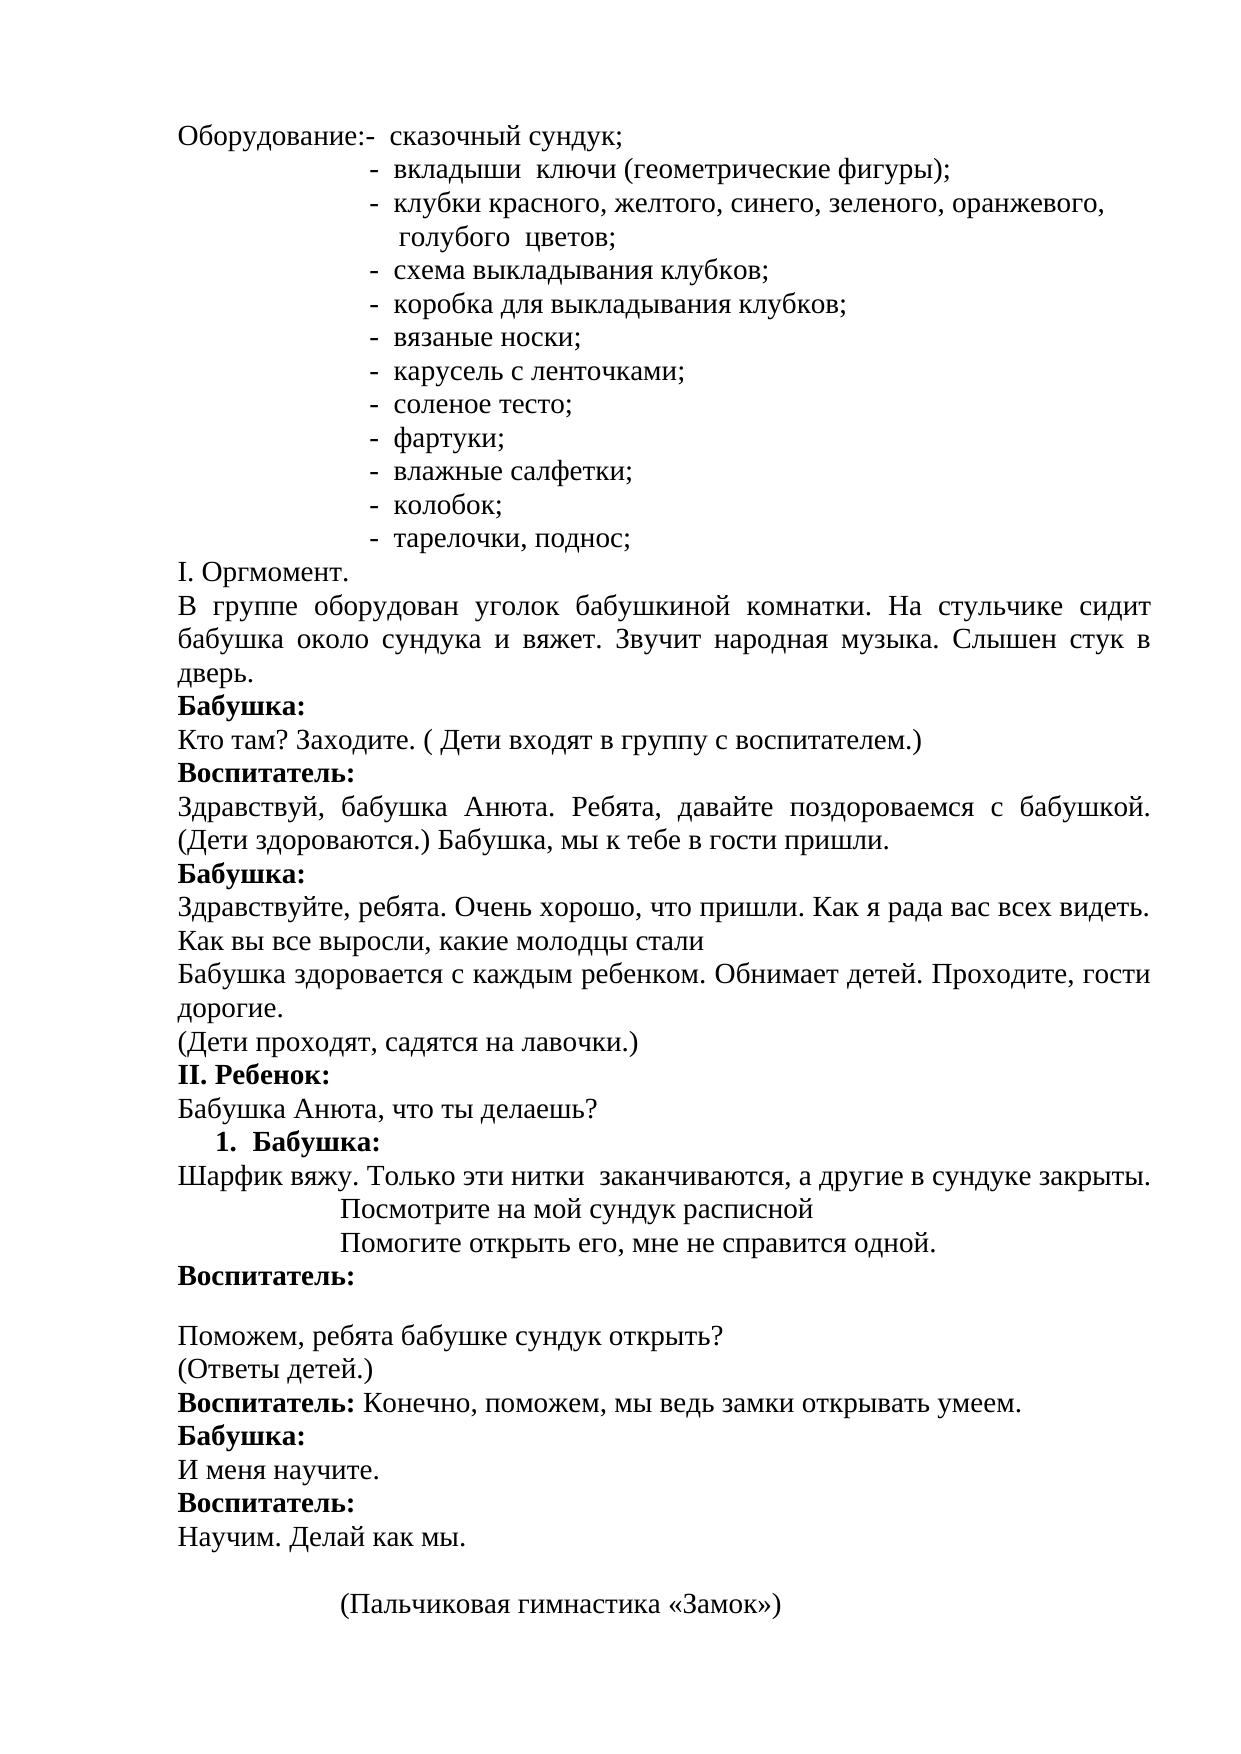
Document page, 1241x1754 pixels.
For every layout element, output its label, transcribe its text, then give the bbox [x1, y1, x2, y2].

list Шарфик вяжу. Только эти нитки заканчиваются, а другие в сундуке закрыты. [177, 1158, 1152, 1191]
list Здравствуй, бабушка Анюта. Ребята, давайте поздороваемся с бабушкой. (Дети здороваются.) Бабушка, мы к тебе в гости пришли. [177, 789, 1152, 856]
list И меня научите. [177, 1452, 1152, 1486]
list В группе оборудован уголок бабушкиной комнатки. На стульчике сидит бабушка около сундука и вяжет. Звучит народная музыка. Слышен стук в дверь. [177, 588, 1152, 688]
list Научим. Делай как мы. [177, 1519, 1152, 1553]
text Воспитатель: [177, 1258, 1152, 1292]
list Бабушка: [177, 1418, 1152, 1452]
list (Дети проходят, садятся на лавочки.) [177, 1024, 1152, 1057]
list Помогите открыть его, мне не справится одной. [177, 1225, 1152, 1258]
text - вкладыши ключи (геометрические фигуры); [177, 152, 1152, 185]
list II. Ребенок: [177, 1057, 1152, 1091]
list Бабушка здоровается с каждым ребенком. Обнимает детей. Проходите, гости дорогие. [177, 957, 1152, 1024]
text - вязаные носки; [177, 319, 1152, 353]
text Воспитатель: Конечно, поможем, мы ведь замки открывать умеем. [177, 1385, 1152, 1418]
list Кто там? Заходите. ( Дети входят в группу с воспитателем.) [177, 722, 1152, 755]
text (Ответы детей.) [177, 1351, 1152, 1385]
text Поможем, ребята бабушке сундук открыть? [177, 1318, 1152, 1351]
list (Пальчиковая гимнастика «Замок») [177, 1586, 1152, 1620]
text - коробка для выкладывания клубков; [177, 286, 1152, 319]
text Оборудование:- сказочный сундук; [177, 118, 1152, 152]
text - влажные салфетки; [177, 453, 1152, 487]
list Бабушка: [177, 688, 1152, 722]
list Бабушка Анюта, что ты делаешь? [177, 1091, 1152, 1124]
text - клубки красного, желтого, синего, зеленого, оранжевого, голубого цветов; [369, 185, 1152, 252]
list Здравствуйте, ребята. Очень хорошо, что пришли. Как я рада вас всех видеть. Как вы все выросли, какие молодцы стали [177, 889, 1152, 957]
text - колобок; [177, 487, 1152, 521]
list Воспитатель: [177, 755, 1152, 789]
text - фартуки; [177, 420, 1152, 453]
list Бабушка: [177, 856, 1152, 889]
list I. Оргмомент. [177, 554, 1152, 588]
list Воспитатель: [177, 1486, 1152, 1519]
text - тарелочки, поднос; [177, 521, 1152, 554]
text - соленое тесто; [177, 386, 1152, 420]
list Посмотрите на мой сундук расписной [177, 1191, 1152, 1225]
list Бабушка: [215, 1124, 1152, 1158]
text - карусель с ленточками; [177, 353, 1152, 386]
text - схема выкладывания клубков; [177, 252, 1152, 286]
